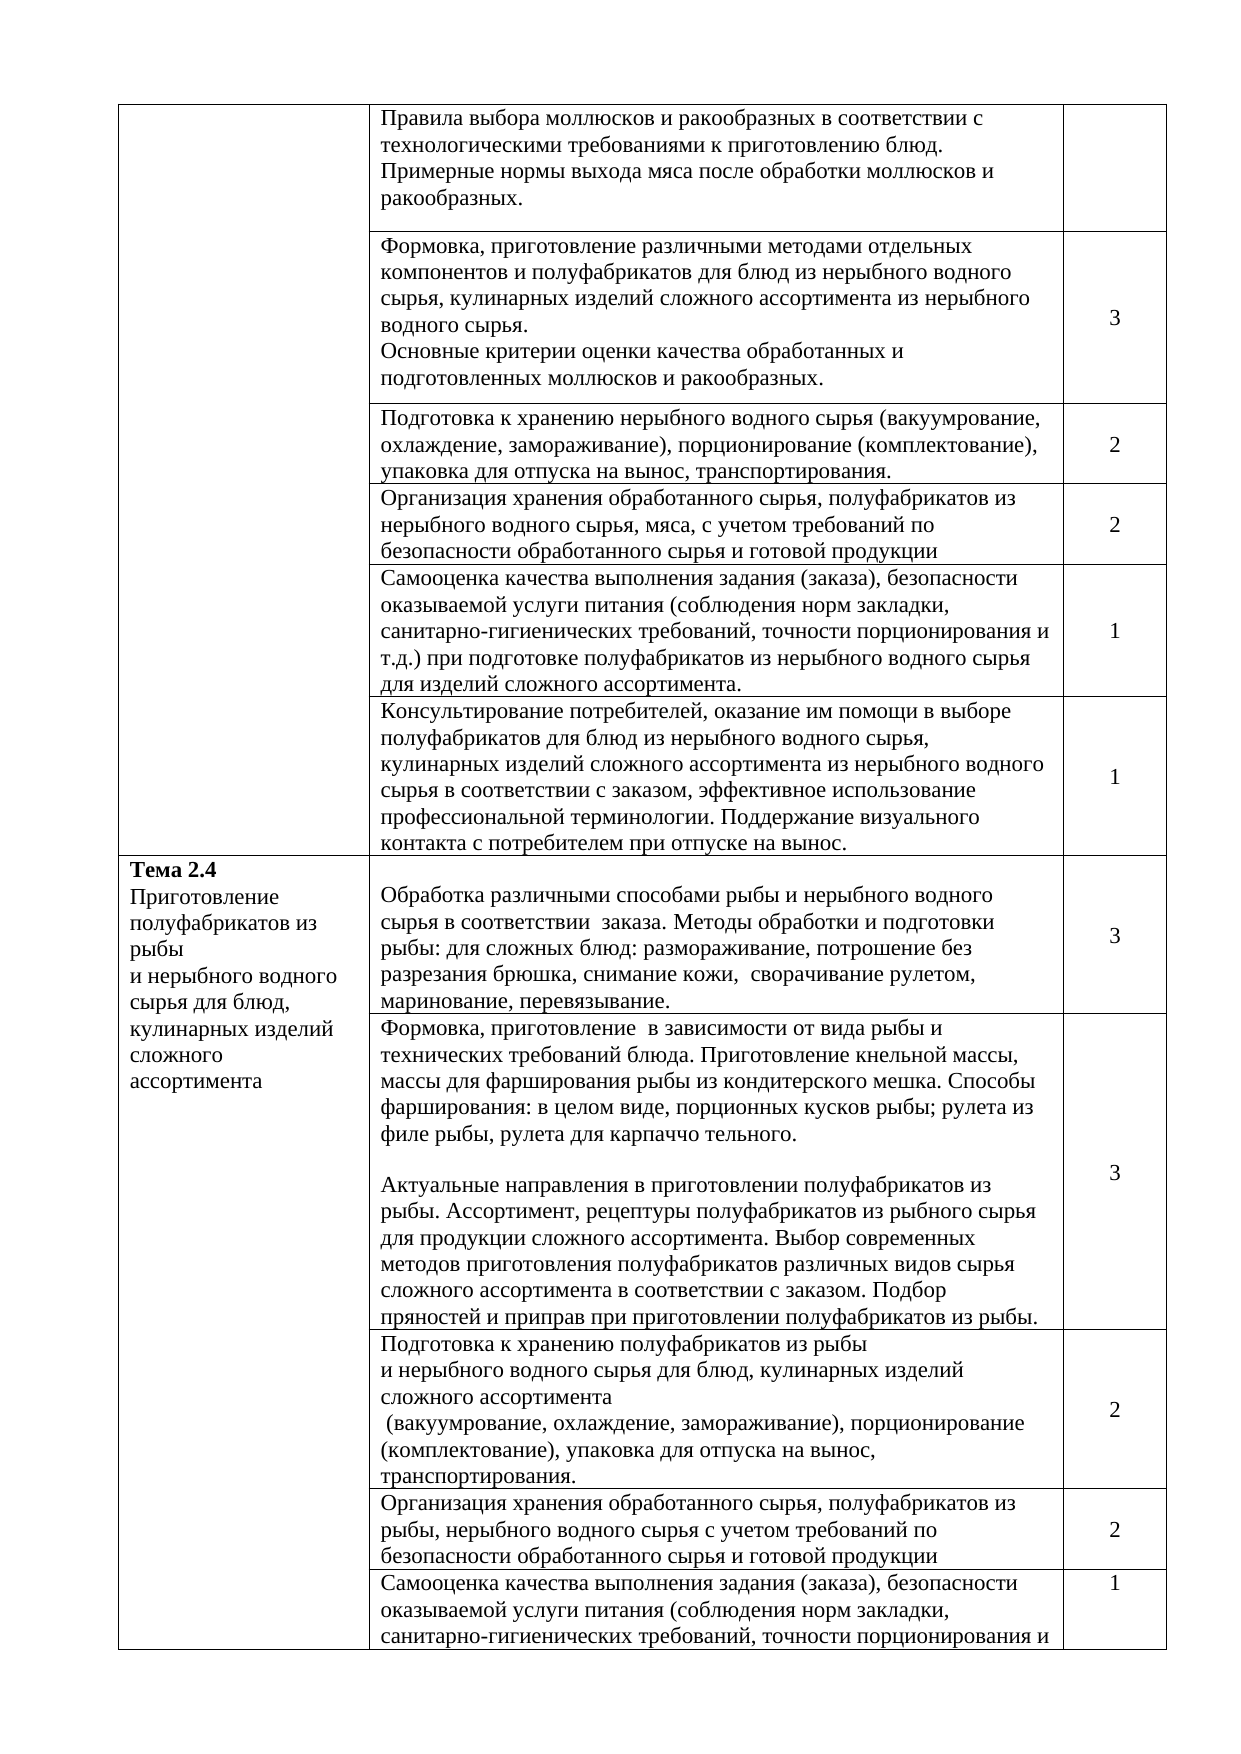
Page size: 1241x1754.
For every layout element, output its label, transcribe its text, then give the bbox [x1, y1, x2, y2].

table_cell Организация хранения обработанного сырья, полуфабрикатов из рыбы, нерыбного водного сырья с учетом требований по безопасности обработанного сырья и готовой продукции [370, 1489, 1063, 1568]
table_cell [119, 105, 369, 855]
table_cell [370, 105, 1063, 231]
table_cell 2 [1064, 1330, 1166, 1488]
table_cell 1 [1064, 1570, 1166, 1648]
table_cell Формовка, приготовление в зависимости от вида рыбы и технических требований блюда. Приготовление кнельной массы, массы для фарширования рыбы из кондитерского мешка. Способы фарширования: в целом виде, порционных кусков рыбы; рулета из филе рыбы, рулета для карпаччо тельного. Актуальные направления в приготовлении полуфабрикатов из рыбы. Ассортимент, рецептуры полуфабрикатов из рыбного сырья для продукции сложного ассортимента. Выбор современных методов приготовления полуфабрикатов различных видов сырья сложного ассортимента в соответствии с заказом. Подбор пряностей и приправ при приготовлении полуфабрикатов из рыбы. [370, 1014, 1063, 1329]
table_cell 3 [1064, 856, 1166, 1013]
table_cell Организация хранения обработанного сырья, полуфабрикатов из нерыбного водного сырья, мяса, с учетом требований по безопасности обработанного сырья и готовой продукции [370, 484, 1063, 563]
table_cell Самооценка качества выполнения задания (заказа), безопасности оказываемой услуги питания (соблюдения норм закладки, санитарно-гигиенических требований, точности порционирования и т.д.) при подготовке полуфабрикатов из нерыбного водного сырья для изделий сложного ассортимента. [370, 565, 1063, 696]
table_cell Консультирование потребителей, оказание им помощи в выборе полуфабрикатов для блюд из нерыбного водного сырья, кулинарных изделий сложного ассортимента из нерыбного водного сырья в соответствии с заказом, эффективное использование профессиональной терминологии. Поддержание визуального контакта с потребителем при отпуске на вынос. [370, 697, 1063, 855]
table_cell 3 [1064, 1014, 1166, 1329]
table_cell 2 [1064, 484, 1166, 563]
table_cell Подготовка к хранению полуфабрикатов из рыбы и нерыбного водного сырья для блюд, кулинарных изделий сложного ассортимента (вакуумрование, охлаждение, замораживание), порционирование (комплектование), упаковка для отпуска на вынос, транспортирования. [370, 1330, 1063, 1488]
table_cell 3 [1064, 105, 1166, 231]
table_cell 1 [1064, 697, 1166, 855]
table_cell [370, 1570, 1063, 1648]
table_cell Обработка различными способами рыбы и нерыбного водного сырья в соответствии заказа. Методы обработки и подготовки рыбы: для сложных блюд: размораживание, потрошение без разрезания брюшка, снимание кожи, сворачивание рулетом, маринование, перевязывание. [370, 856, 1063, 1013]
table_cell 1 [1064, 565, 1166, 696]
table_cell Тема 2.4 Приготовление полуфабрикатов из рыбы и нерыбного водного сырья для блюд, кулинарных изделий сложного ассортимента [119, 856, 369, 1648]
table_cell 2 [1064, 1489, 1166, 1568]
table_cell Подготовка к хранению нерыбного водного сырья (вакуумрование, охлаждение, замораживание), порционирование (комплектование), упаковка для отпуска на вынос, транспортирования. [370, 404, 1063, 483]
table_cell 2 [1064, 404, 1166, 483]
table_cell 3 [1064, 232, 1166, 403]
table_cell Формовка, приготовление различными методами отдельных компонентов и полуфабрикатов для блюд из нерыбного водного сырья, кулинарных изделий сложного ассортимента из нерыбного водного сырья. Основные критерии оценки качества обработанных и подготовленных моллюсков и ракообразных. [370, 232, 1063, 403]
